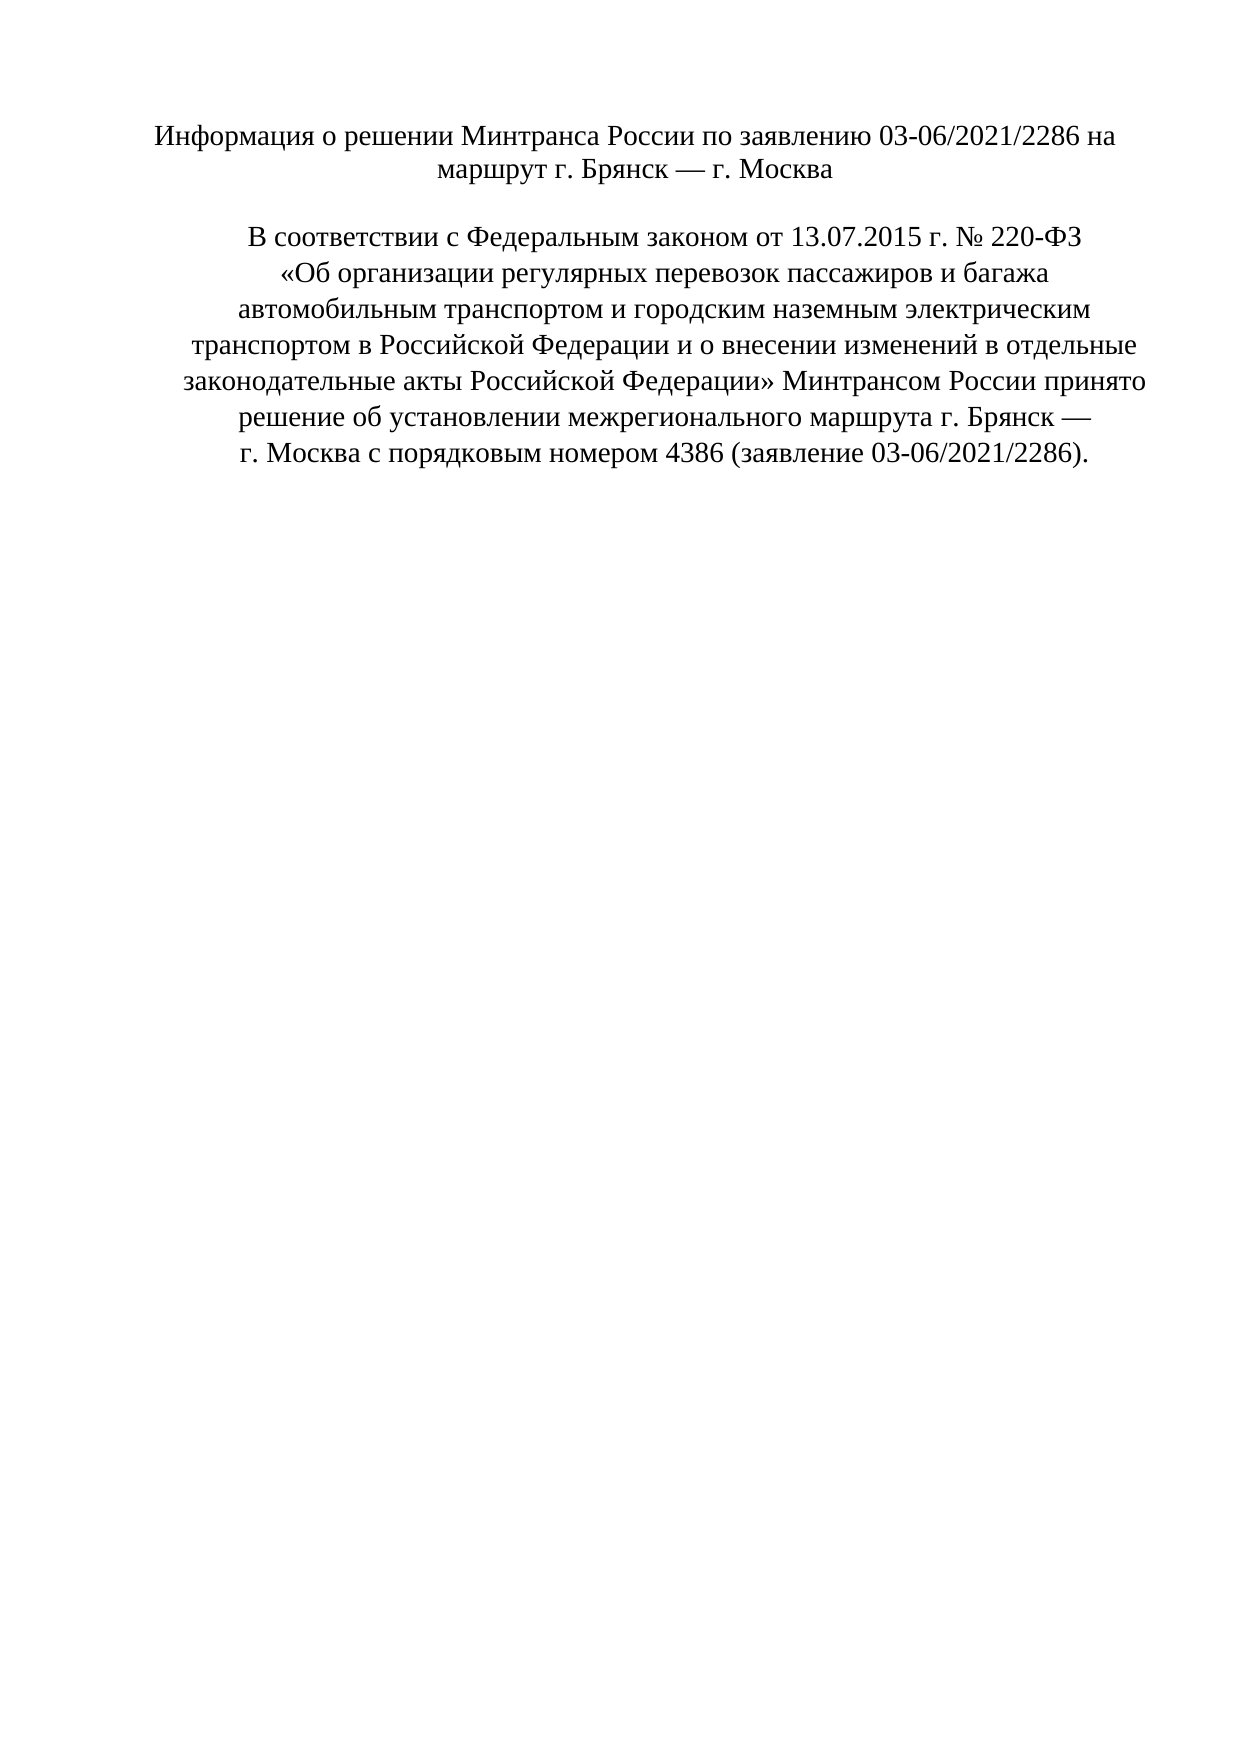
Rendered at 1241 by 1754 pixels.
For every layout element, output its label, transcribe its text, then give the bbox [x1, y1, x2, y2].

text Информация о решении Минтранса России по заявлению 03-06/2021/2286 на маршрут г. Брянск — г. Москва [118, 118, 1152, 185]
text В соответствии с Федеральным законом от 13.07.2015 г. № 220-ФЗ «Об организации регулярных перевозок пассажиров и багажа автомобильным транспортом и городским наземным электрическим транспортом в Российской Федерации и о внесении изменений в отдельные законодательные акты Российской Федерации» Минтрансом России принято решение об установлении межрегионального маршрута г. Брянск — г. Москва с порядковым номером 4386 (заявление 03-06/2021/2286). [177, 219, 1152, 469]
